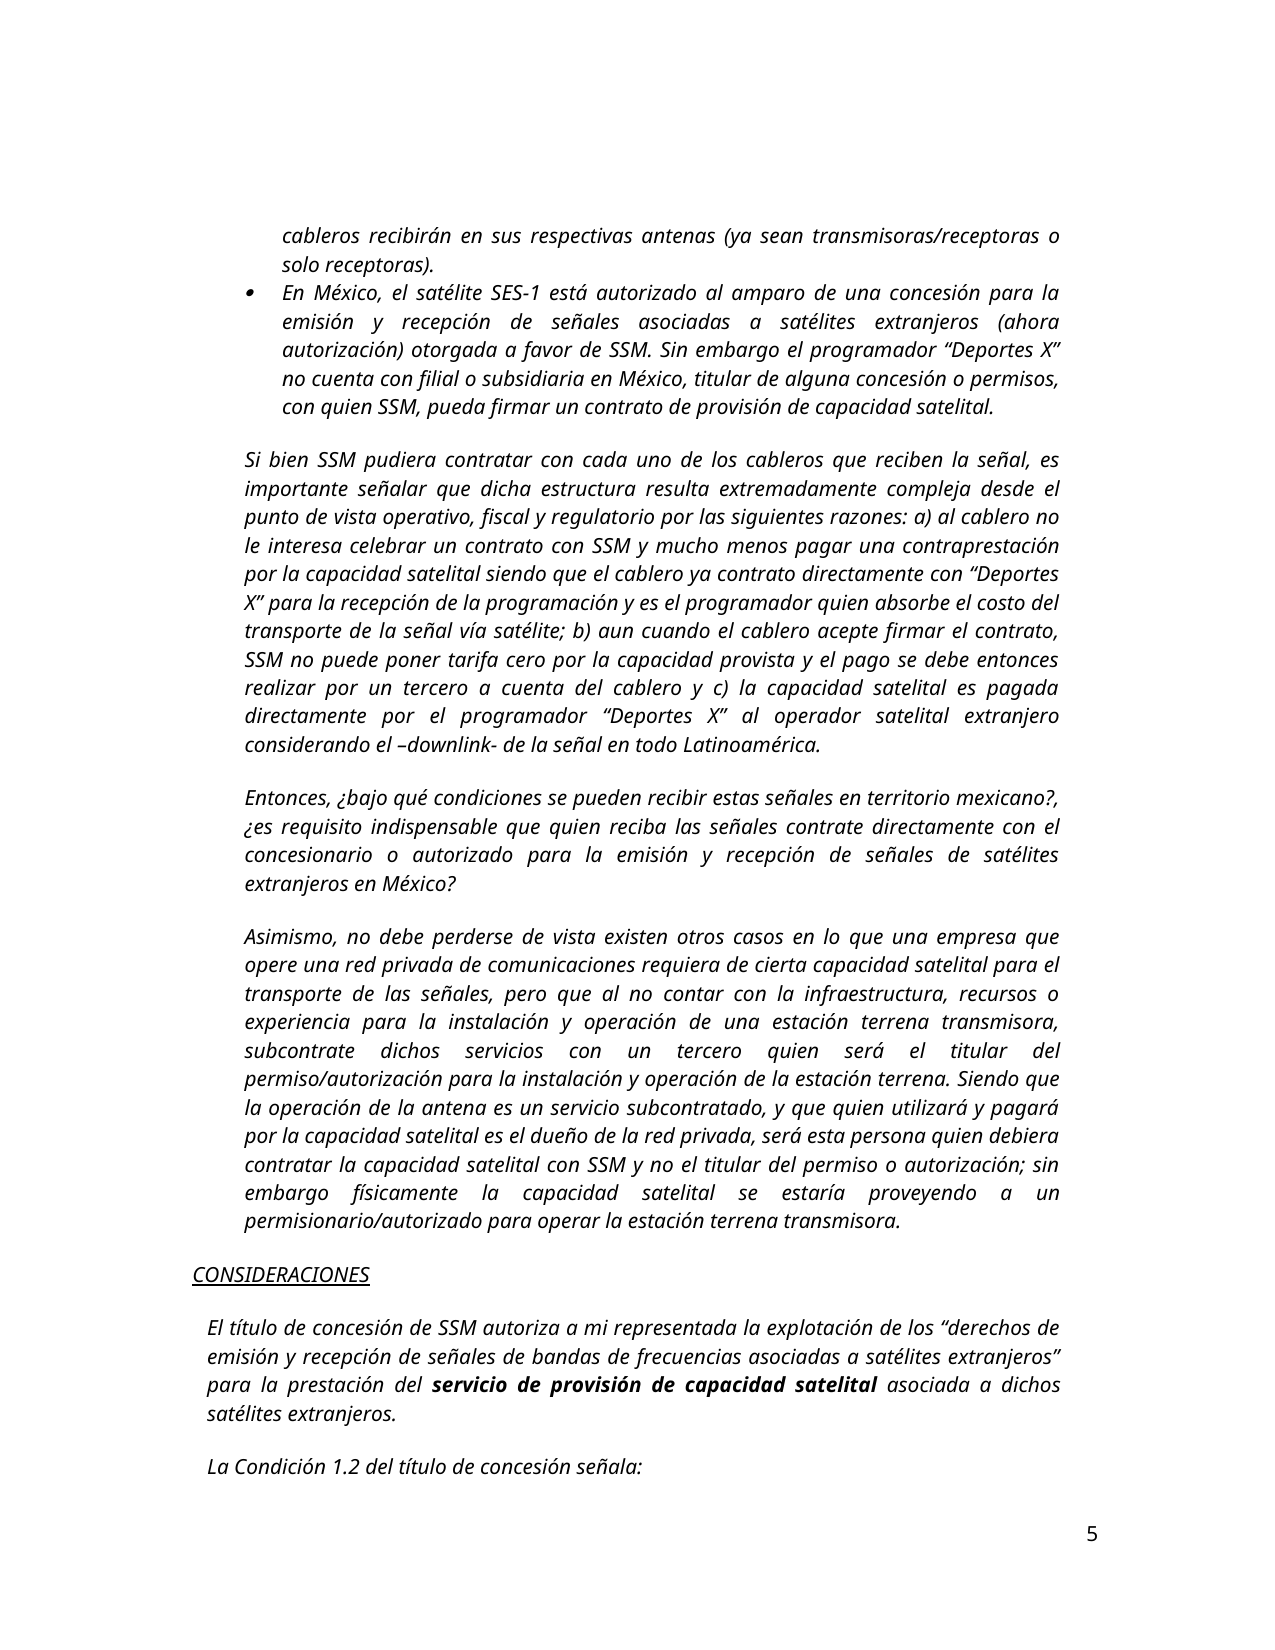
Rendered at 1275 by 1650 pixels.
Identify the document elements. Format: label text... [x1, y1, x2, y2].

list En México, el satélite SES-1 está autorizado al amparo de una concesión para la emisión y recepción de señales asociadas a satélites extranjeros (ahora autorización) otorgada a favor de SSM. Sin embargo el programador “Deportes X” no cuenta con filial o subsidiaria en México, titular de alguna concesión o permisos, con quien SSM, pueda firmar un contrato de provisión de capacidad satelital. [244, 278, 1063, 421]
text Asimismo, no debe perderse de vista existen otros casos en lo que una empresa que opere una red privada de comunicaciones requiera de cierta capacidad satelital para el transporte de las señales, pero que al no contar con la infraestructura, recursos o experiencia para la instalación y operación de una estación terrena transmisora, subcontrate dichos servicios con un tercero quien será el titular del permiso/autorización para la instalación y operación de la estación terrena. Siendo que la operación de la antena es un servicio subcontratado, y que quien utilizará y pagará por la capacidad satelital es el dueño de la red privada, será esta persona quien debiera contratar la capacidad satelital con SSM y no el titular del permiso o autorización; sin embargo físicamente la capacidad satelital se estaría proveyendo a un permisionario/autorizado para operar la estación terrena transmisora. [244, 922, 1063, 1235]
text Entonces, ¿bajo qué condiciones se pueden recibir estas señales en territorio mexicano?, ¿es requisito indispensable que quien reciba las señales contrate directamente con el concesionario o autorizado para la emisión y recepción de señales de satélites extranjeros en México? [244, 783, 1063, 897]
text CONSIDERACIONES [192, 1260, 1019, 1288]
text Si bien SSM pudiera contratar con cada uno de los cableros que reciben la señal, es importante señalar que dicha estructura resulta extremadamente compleja desde el punto de vista operativo, fiscal y regulatorio por las siguientes razones: a) al cablero no le interesa celebrar un contrato con SSM y mucho menos pagar una contraprestación por la capacidad satelital siendo que el cablero ya contrato directamente con “Deportes X” para la recepción de la programación y es el programador quien absorbe el costo del transporte de la señal vía satélite; b) aun cuando el cablero acepte firmar el contrato, SSM no puede poner tarifa cero por la capacidad provista y el pago se debe entonces realizar por un tercero a cuenta del cablero y c) la capacidad satelital es pagada directamente por el programador “Deportes X” al operador satelital extranjero considerando el –downlink- de la señal en todo Latinoamérica. [244, 446, 1063, 758]
text La Condición 1.2 del título de concesión señala: [207, 1452, 1063, 1481]
text El título de concesión de SSM autoriza a mi representada la explotación de los “derechos de emisión y recepción de señales de bandas de frecuencias asociadas a satélites extranjeros” para la prestación del servicio de provisión de capacidad satelital asociada a dichos satélites extranjeros. [207, 1313, 1063, 1427]
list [244, 222, 1063, 278]
